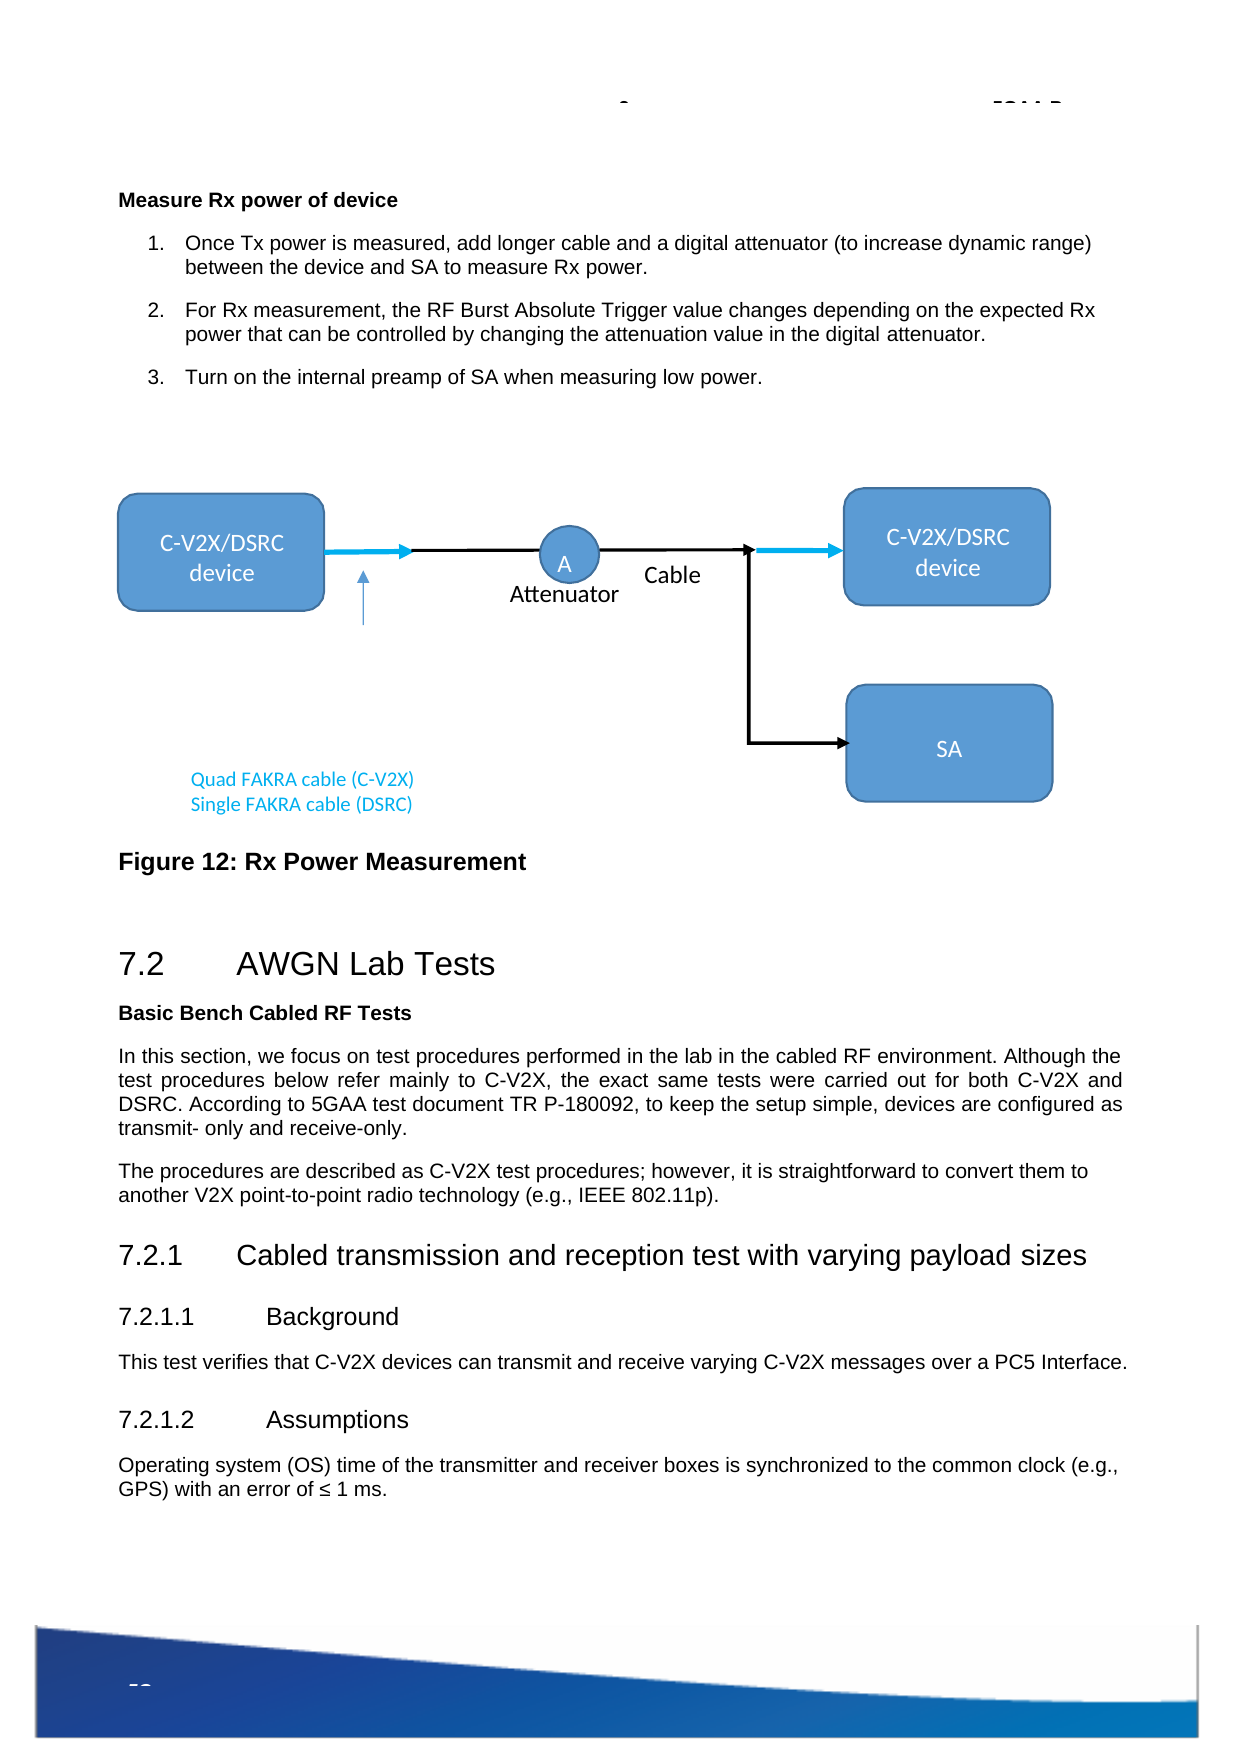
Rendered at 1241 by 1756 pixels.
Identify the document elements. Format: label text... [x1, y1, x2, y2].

text In this section, we focus on test procedures performed in the lab in the cabled RF environment. Although the test procedures below refer mainly to C-V2X, the exact same tests were carried out for both C-V2X and DSRC. According to 5GAA test document TR P-180092, to keep the setup simple, devices are configured as transmit- only and receive-only. [118, 1044, 1123, 1140]
picture [0, 1625, 1241, 1755]
subtitle Assumptions [118, 1405, 1240, 1434]
subtitle Cabled transmission and reception test with varying payload sizes [118, 1238, 1240, 1271]
list Turn on the internal preamp of SA when measuring low power. [147, 364, 1240, 388]
list Once Tx power is measured, add longer cable and a digital attenuator (to increase dynamic range) between the device and SA to measure Rx power. [147, 231, 1121, 279]
text This test verifies that C-V2X devices can transmit and receive varying C-V2X messages over a PC5 Interface. [118, 1350, 1240, 1374]
subtitle Background [118, 1302, 1240, 1331]
text The procedures are described as C-V2X test procedures; however, it is straightforward to convert them to another V2X point-to-point radio technology (e.g., IEEE 802.11p). [118, 1158, 1122, 1206]
text Operating system (OS) time of the transmitter and receiver boxes is synchronized to the common clock (e.g., GPS) with an error of ≤ 1 ms. [118, 1452, 1122, 1500]
list For Rx measurement, the RF Burst Absolute Trigger value changes depending on the expected Rx power that can be controlled by changing the attenuation value in the digital attenuator. [147, 298, 1121, 346]
subtitle Figure 12: Rx Power Measurement [118, 847, 1240, 876]
subtitle Measure Rx power of device [118, 188, 1240, 212]
list AWGN Lab Tests [118, 944, 1240, 983]
subtitle Basic Bench Cabled RF Tests [118, 1001, 1240, 1025]
